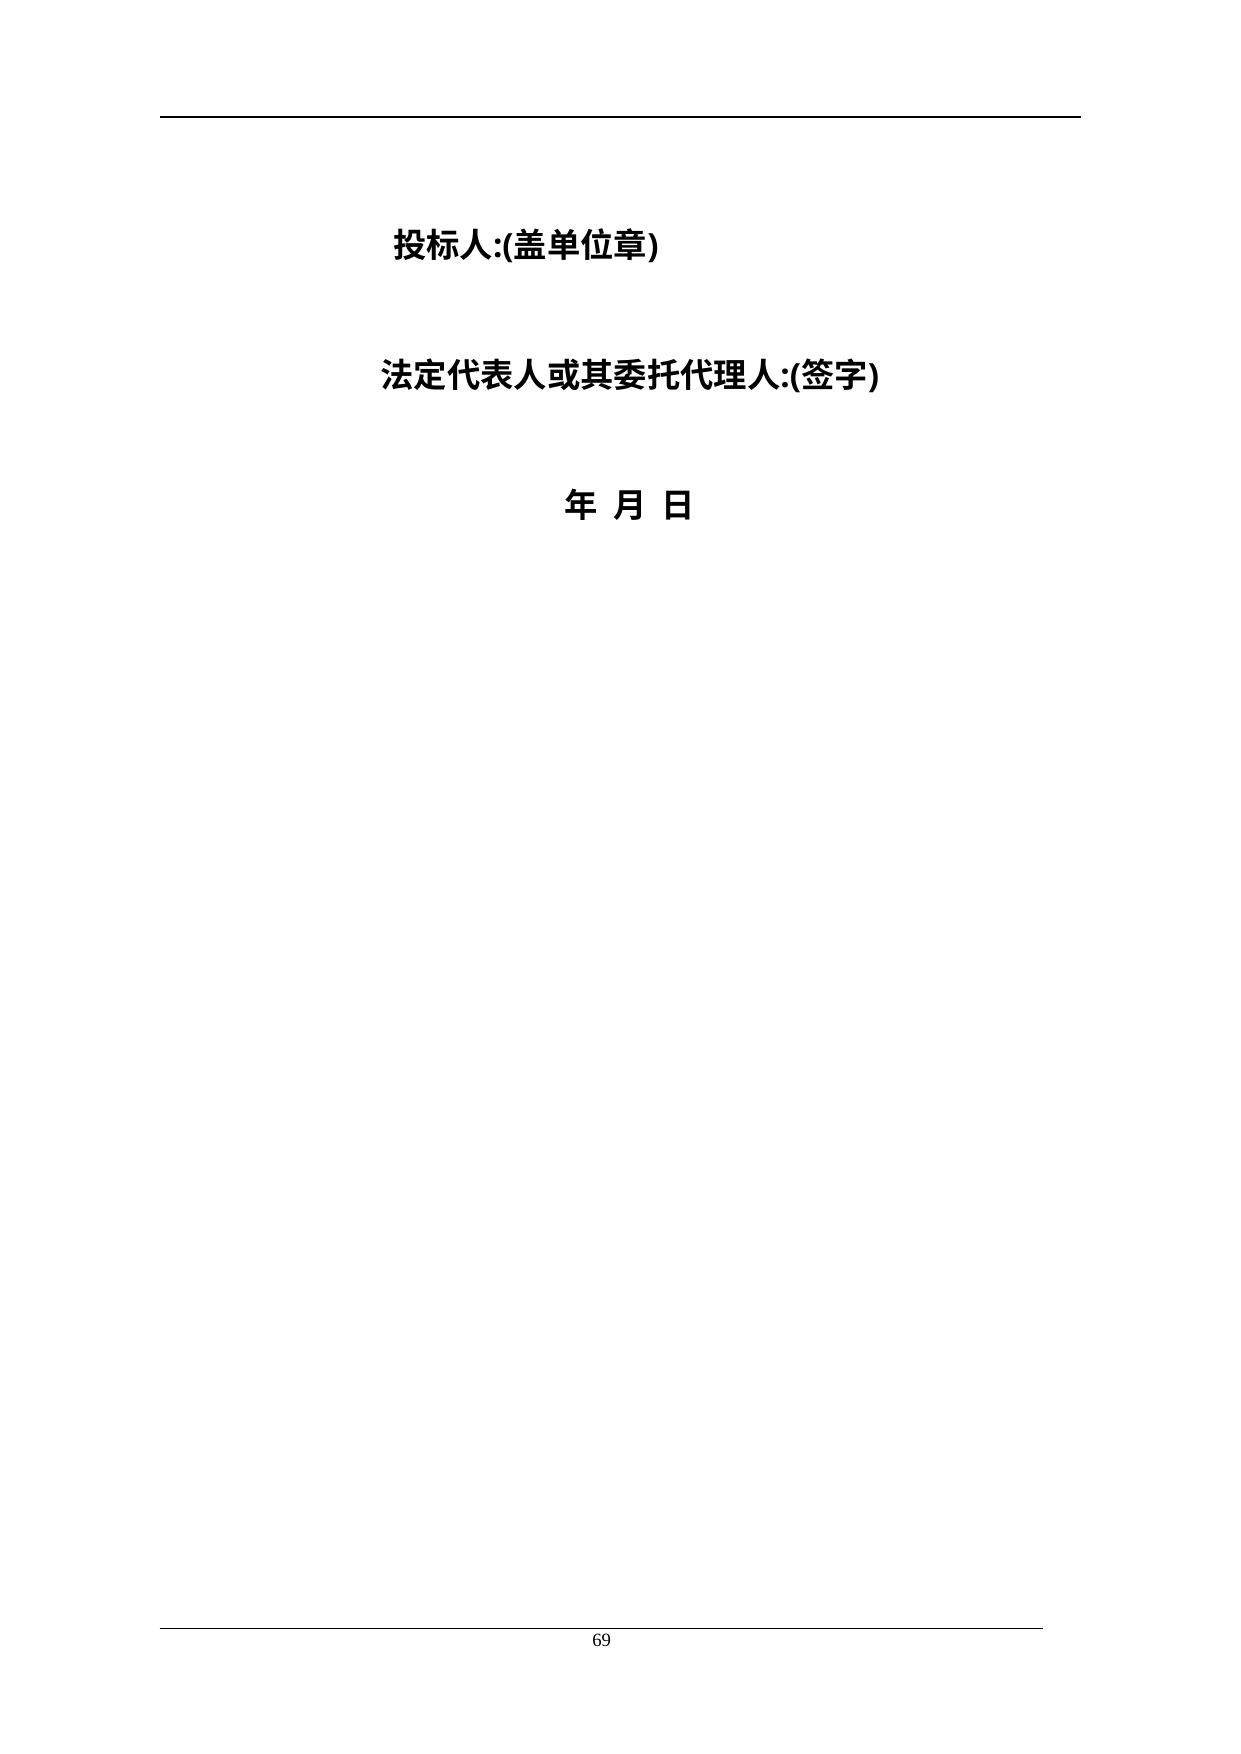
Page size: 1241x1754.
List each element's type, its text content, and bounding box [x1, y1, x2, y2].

text 年 月 日 [178, 471, 1081, 536]
text 法定代表人或其委托代理人:(签字) [178, 341, 1081, 406]
text 投标人:(盖单位章) [159, 211, 1081, 276]
